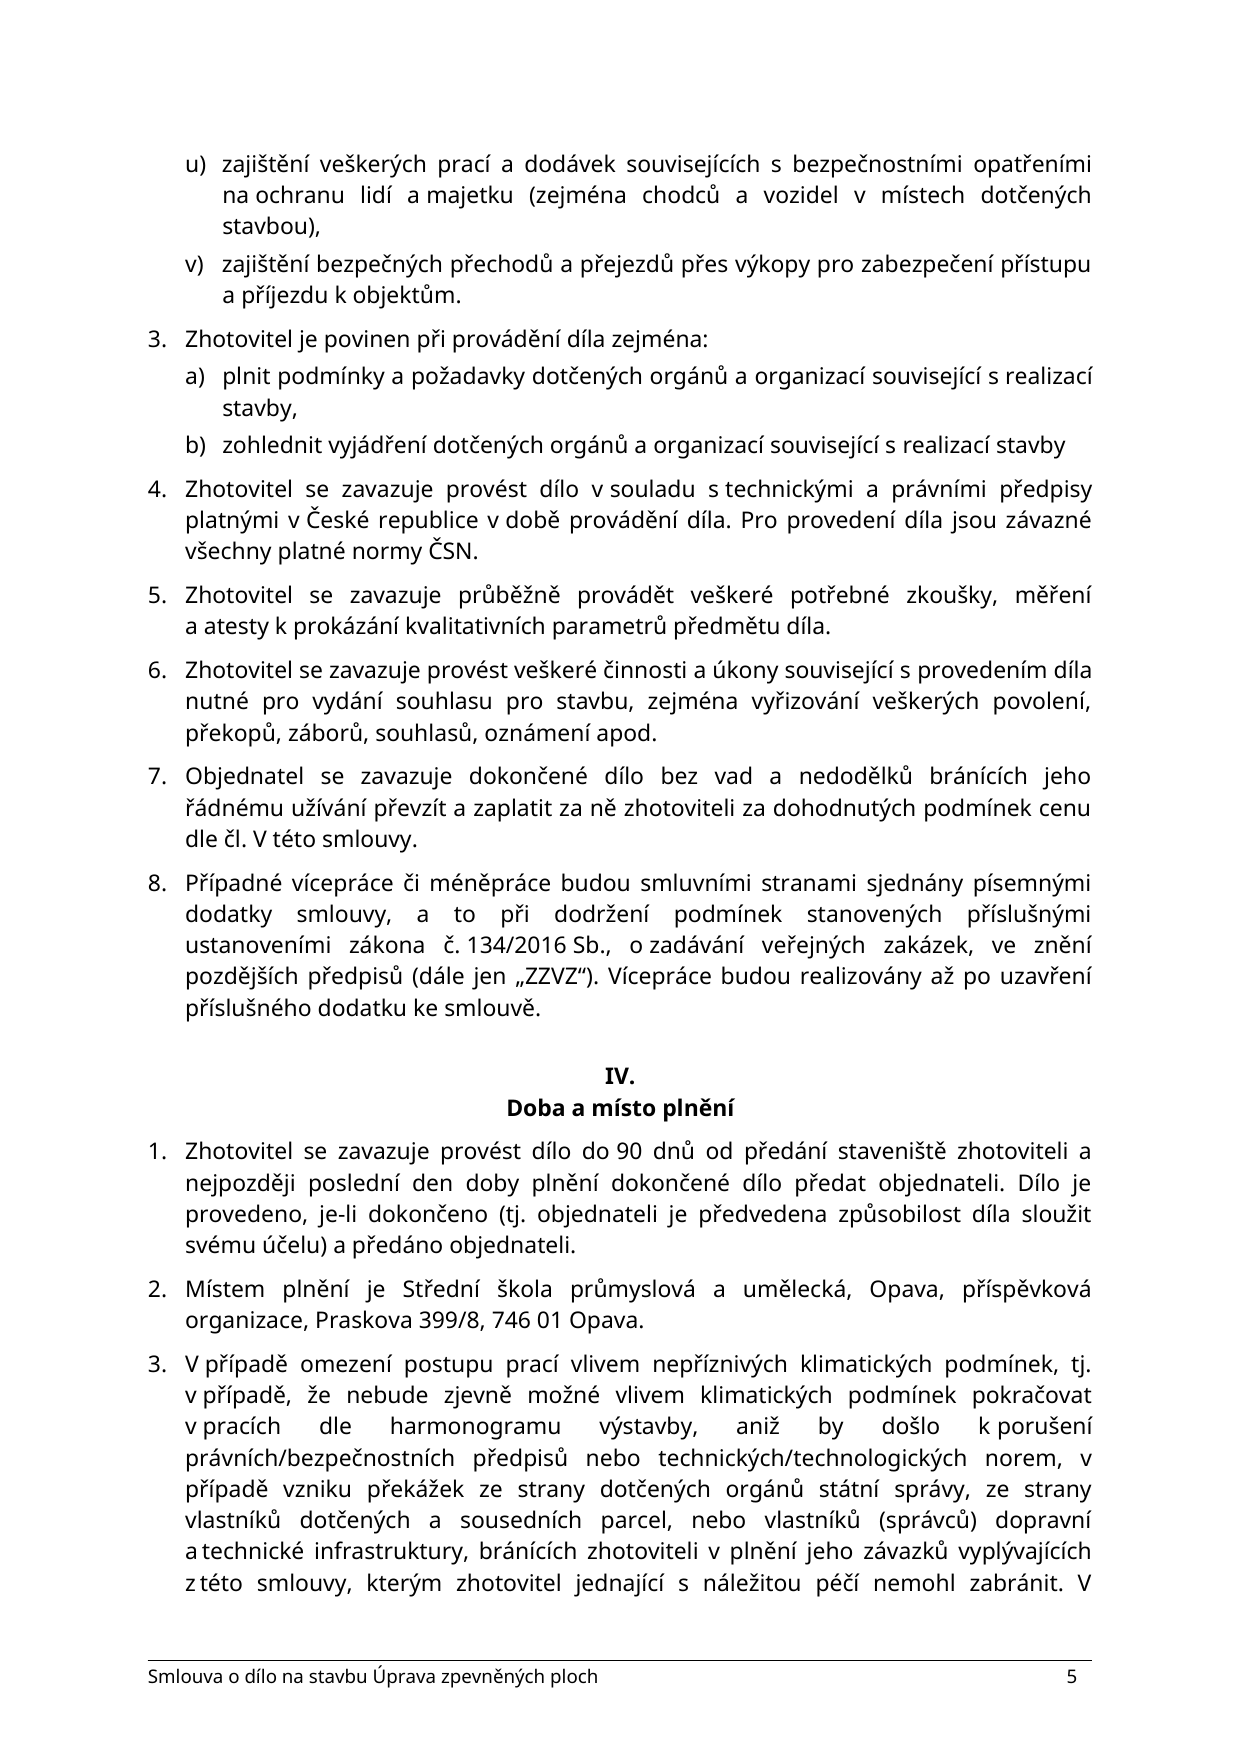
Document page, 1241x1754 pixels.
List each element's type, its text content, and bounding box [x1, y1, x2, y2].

list Zhotovitel se zavazuje provést dílo v souladu s technickými a právními předpisy platnými v České republice v době provádění díla. Pro provedení díla jsou závazné všechny platné normy ČSN. [148, 473, 1092, 566]
list Zhotovitel se zavazuje průběžně provádět veškeré potřebné zkoušky, měření a atesty k prokázání kvalitativních parametrů předmětu díla. [148, 579, 1092, 641]
list Případné vícepráce či méněpráce budou smluvními stranami sjednány písemnými dodatky smlouvy, a to při dodržení podmínek stanovených příslušnými ustanoveními zákona č. 134/2016 Sb., o zadávání veřejných zakázek, ve znění pozdějších předpisů (dále jen „ZZVZ“). Vícepráce budou realizovány až po uzavření příslušného dodatku ke smlouvě. [148, 866, 1092, 1023]
list Zhotovitel je povinen při provádění díla zejména: [148, 323, 1092, 354]
list Místem plnění je Střední škola průmyslová a umělecká, Opava, příspěvková organizace, Praskova 399/8, 746 01 Opava. [148, 1273, 1092, 1335]
list zajištění veškerých prací a dodávek souvisejících s bezpečnostními opatřeními na ochranu lidí a majetku (zejména chodců a vozidel v místech dotčených stavbou), [185, 148, 1092, 241]
text IV. Doba a místo plnění [148, 1060, 1092, 1123]
list Zhotovitel se zavazuje provést dílo do 90 dnů od předání staveniště zhotoviteli a nejpozději poslední den doby plnění dokončené dílo předat objednateli. Dílo je provedeno, je-li dokončeno (tj. objednateli je předvedena způsobilost díla sloužit svému účelu) a předáno objednateli. [148, 1135, 1092, 1260]
list Objednatel se zavazuje dokončené dílo bez vad a nedodělků bránících jeho řádnému užívání převzít a zaplatit za ně zhotoviteli za dohodnutých podmínek cenu dle čl. V této smlouvy. [148, 760, 1092, 854]
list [148, 1348, 1092, 1598]
list plnit podmínky a požadavky dotčených orgánů a organizací související s realizací stavby, [185, 360, 1092, 423]
list zohlednit vyjádření dotčených orgánů a organizací související s realizací stavby [185, 429, 1092, 460]
list zajištění bezpečných přechodů a přejezdů přes výkopy pro zabezpečení přístupu a příjezdu k objektům. [185, 248, 1092, 310]
list Zhotovitel se zavazuje provést veškeré činnosti a úkony související s provedením díla nutné pro vydání souhlasu pro stavbu, zejména vyřizování veškerých povolení, překopů, záborů, souhlasů, oznámení apod. [148, 654, 1092, 748]
